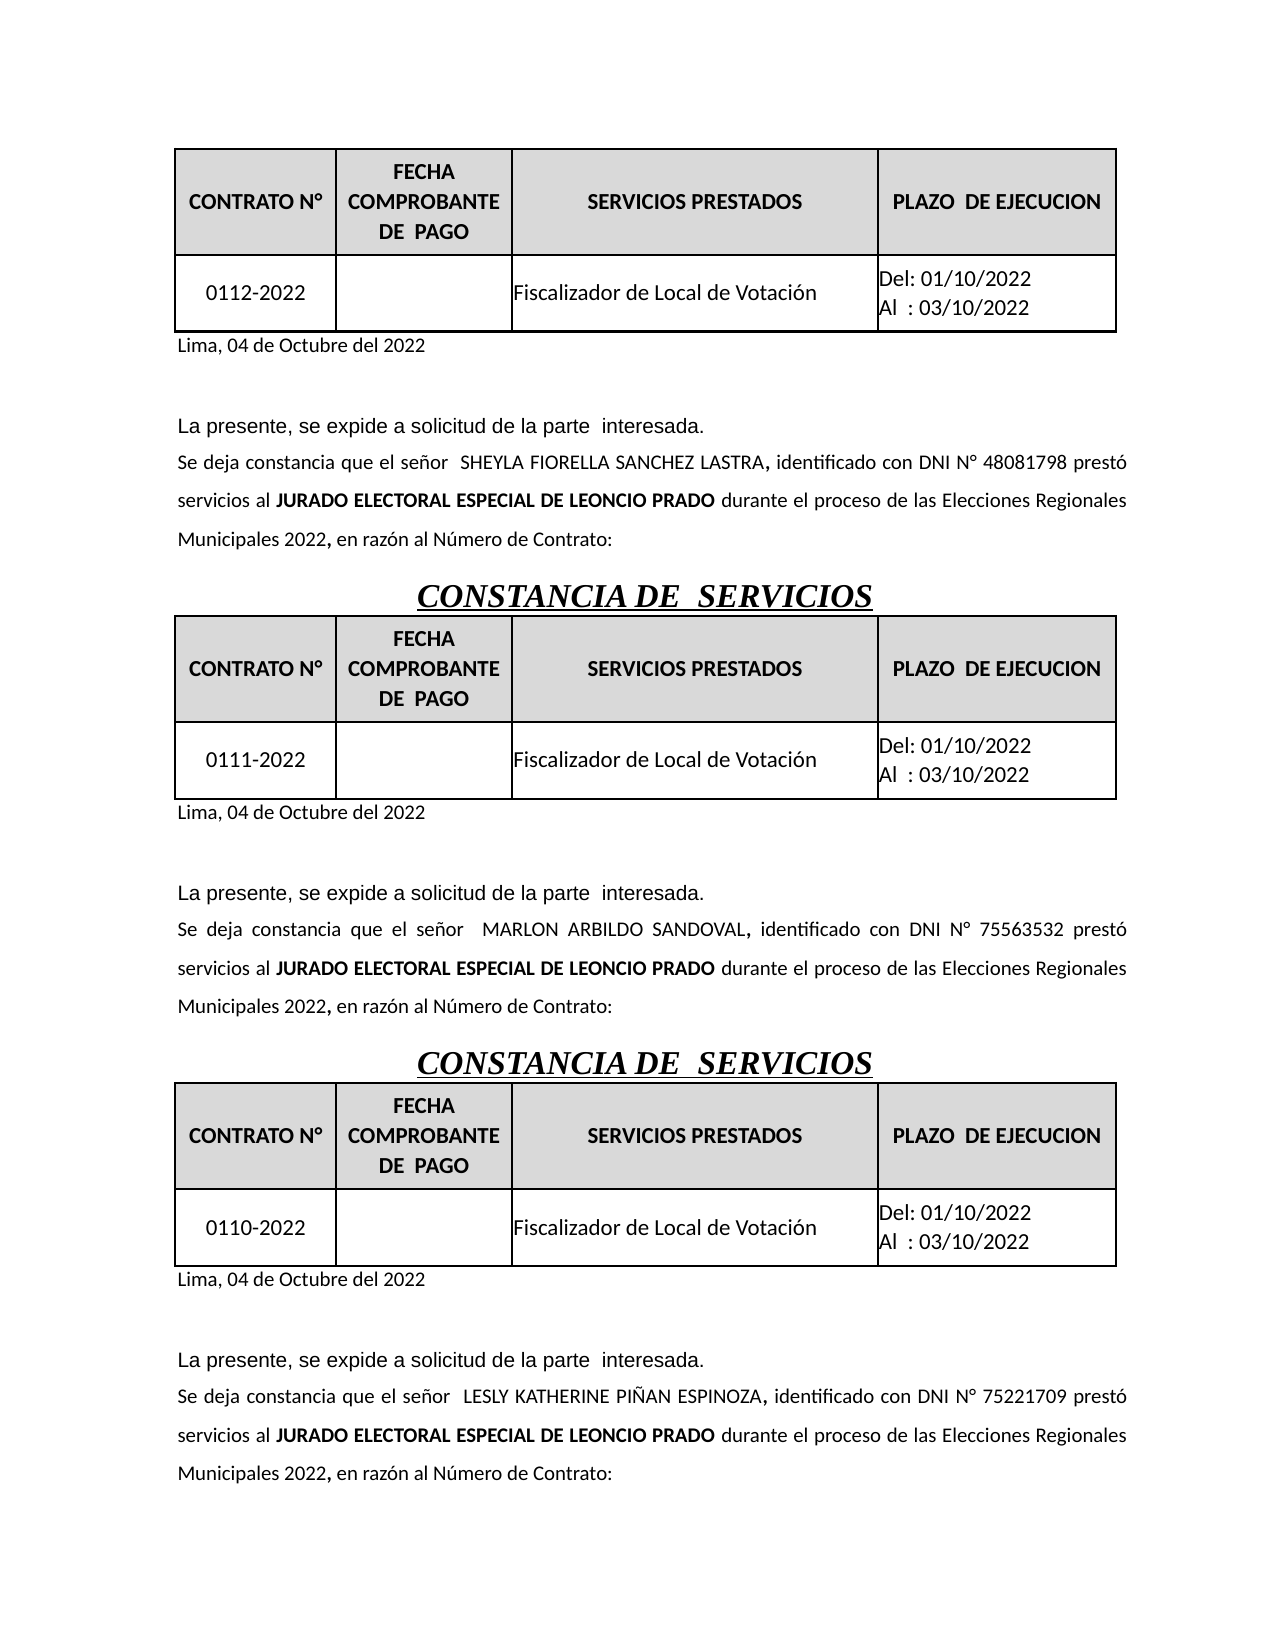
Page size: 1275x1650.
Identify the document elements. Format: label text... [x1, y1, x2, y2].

table_header PLAZO DE EJECUCION [879, 150, 1115, 254]
table_header FECHA COMPROBANTE DE PAGO [337, 617, 511, 721]
table_cell Del: 01/10/2022 Al : 03/10/2022 [879, 723, 1115, 797]
text Se deja constancia que el señor LESLY KATHERINE PIÑAN ESPINOZA, identificado con DNI N° 75221709 prestó servicios al JURADO ELECTORAL ESPECIAL DE LEONCIO PRADO durante el proceso de las Elecciones Regionales Municipales 2022, en razón al Número de Contrato: [177, 1384, 1127, 1485]
table_cell Fiscalizador de Local de Votación [513, 256, 877, 330]
table_header CONTRATO N° [176, 150, 335, 254]
text La presente, se expide a solicitud de la parte interesada. [177, 413, 1098, 437]
subtitle CONSTANCIA DE SERVICIOS [192, 1043, 1098, 1082]
text Lima, 04 de Octubre del 2022 [177, 800, 1098, 825]
table_header CONTRATO N° [176, 1084, 335, 1188]
table_header SERVICIOS PRESTADOS [513, 150, 877, 254]
table_header PLAZO DE EJECUCION [879, 617, 1115, 721]
table_cell Fiscalizador de Local de Votación [513, 1190, 877, 1264]
table_cell 0111-2022 [176, 723, 335, 797]
table_cell [337, 256, 511, 330]
text Se deja constancia que el señor SHEYLA FIORELLA SANCHEZ LASTRA, identificado con DNI N° 48081798 prestó servicios al JURADO ELECTORAL ESPECIAL DE LEONCIO PRADO durante el proceso de las Elecciones Regionales Municipales 2022, en razón al Número de Contrato: [177, 449, 1127, 551]
table_header SERVICIOS PRESTADOS [513, 617, 877, 721]
subtitle CONSTANCIA DE SERVICIOS [192, 576, 1098, 615]
table_header FECHA COMPROBANTE DE PAGO [337, 1084, 511, 1188]
table_cell 0112-2022 [176, 256, 335, 330]
text La presente, se expide a solicitud de la parte interesada. [177, 1348, 1098, 1372]
text La presente, se expide a solicitud de la parte interesada. [177, 881, 1098, 904]
text Lima, 04 de Octubre del 2022 [177, 333, 1098, 358]
table_header SERVICIOS PRESTADOS [513, 1084, 877, 1188]
text Se deja constancia que el señor MARLON ARBILDO SANDOVAL, identificado con DNI N° 75563532 prestó servicios al JURADO ELECTORAL ESPECIAL DE LEONCIO PRADO durante el proceso de las Elecciones Regionales Municipales 2022, en razón al Número de Contrato: [177, 917, 1127, 1018]
table_cell Del: 01/10/2022 Al : 03/10/2022 [879, 1190, 1115, 1264]
table_header FECHA COMPROBANTE DE PAGO [337, 150, 511, 254]
table_cell [337, 723, 511, 797]
text Lima, 04 de Octubre del 2022 [177, 1267, 1098, 1292]
table_cell [337, 1190, 511, 1264]
table_header CONTRATO N° [176, 617, 335, 721]
table_cell Del: 01/10/2022 Al : 03/10/2022 [879, 256, 1115, 330]
table_cell 0110-2022 [176, 1190, 335, 1264]
table_header PLAZO DE EJECUCION [879, 1084, 1115, 1188]
table_cell Fiscalizador de Local de Votación [513, 723, 877, 797]
